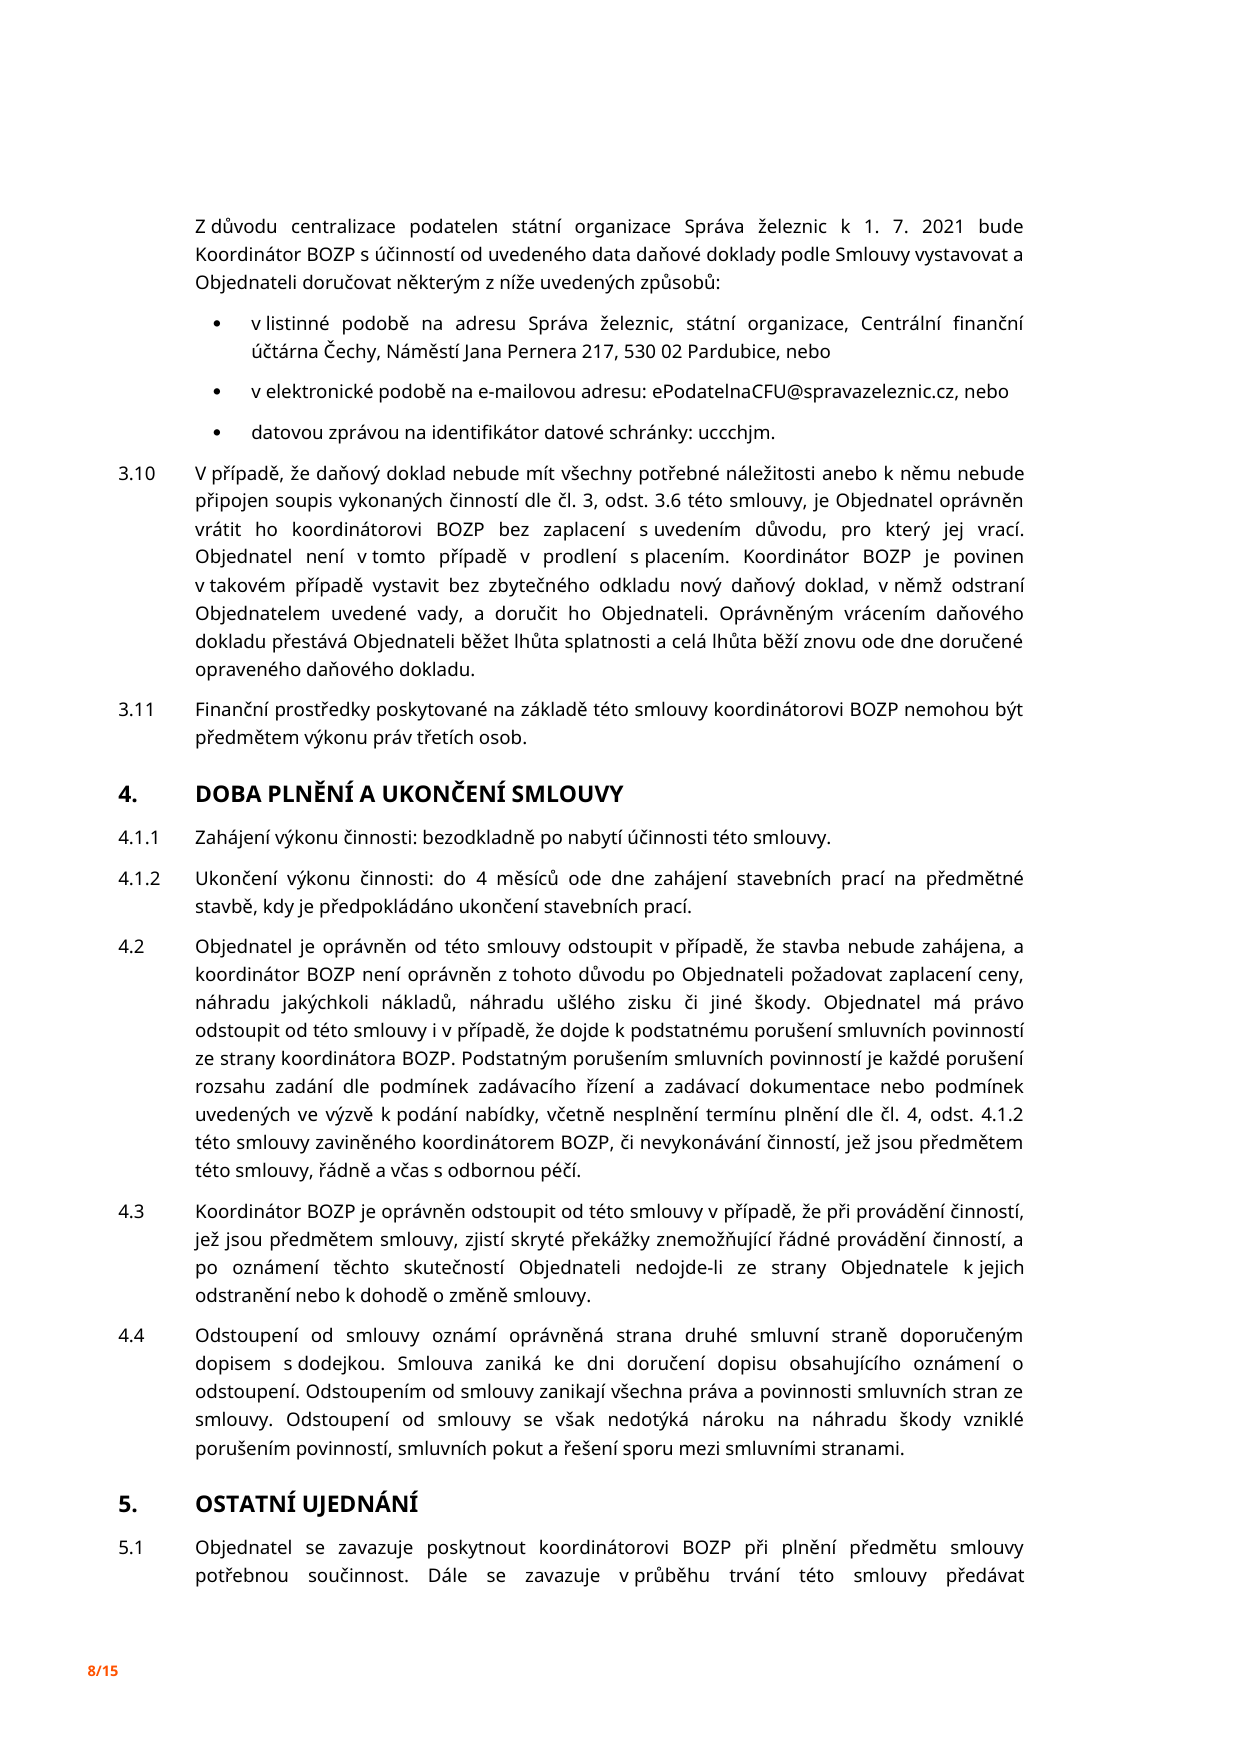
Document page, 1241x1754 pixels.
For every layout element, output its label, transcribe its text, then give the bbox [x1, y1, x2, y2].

list v listinné podobě na adresu Správa železnic, státní organizace, Centrální finanční účtárna Čechy, Náměstí Jana Pernera 217, 530 02 Pardubice, nebo [213, 310, 1024, 364]
list datovou zprávou na identifikátor datové schránky: uccchjm. [213, 419, 1024, 445]
list Odstoupení od smlouvy oznámí oprávněná strana druhé smluvní straně doporučeným dopisem s dodejkou. Smlouva zaniká ke dni doručení dopisu obsahujícího oznámení o odstoupení. Odstoupením od smlouvy zanikají všechna práva a povinnosti smluvních stran ze smlouvy. Odstoupení od smlouvy se však nedotýká nároku na náhradu škody vzniklé porušením povinností, smluvních pokut a řešení sporu mezi smluvními stranami. [118, 1323, 1024, 1460]
list Zahájení výkonu činnosti: bezodkladně po nabytí účinnosti této smlouvy. [118, 824, 1024, 850]
list V případě, že daňový doklad nebude mít všechny potřebné náležitosti anebo k němu nebude připojen soupis vykonaných činností dle čl. 3, odst. 3.6 této smlouvy, je Objednatel oprávněn vrátit ho koordinátorovi BOZP bez zaplacení s uvedením důvodu, pro který jej vrací. Objednatel není v tomto případě v prodlení s placením. Koordinátor BOZP je povinen v takovém případě vystavit bez zbytečného odkladu nový daňový doklad, v němž odstraní Objednatelem uvedené vady, a doručit ho Objednateli. Oprávněným vrácením daňového dokladu přestává Objednateli běžet lhůta splatnosti a celá lhůta běží znovu ode dne doručené opraveného daňového dokladu. [118, 460, 1024, 681]
text Z důvodu centralizace podatelen státní organizace Správa železnic k 1. 7. 2021 bude Koordinátor BOZP s účinností od uvedeného data daňové doklady podle Smlouvy vystavovat a Objednateli doručovat některým z níže uvedených způsobů: [195, 214, 1024, 295]
list DOBA PLNĚNÍ A UKONČENÍ SMLOUVY [118, 777, 1024, 809]
list OSTATNÍ UJEDNÁNÍ [118, 1488, 1024, 1519]
list Koordinátor BOZP je oprávněn odstoupit od této smlouvy v případě, že při provádění činností, jež jsou předmětem smlouvy, zjistí skryté překážky znemožňující řádné provádění činností, a po oznámení těchto skutečností Objednateli nedojde-li ze strany Objednatele k jejich odstranění nebo k dohodě o změně smlouvy. [118, 1198, 1024, 1308]
list Objednatel je oprávněn od této smlouvy odstoupit v případě, že stavba nebude zahájena, a koordinátor BOZP není oprávněn z tohoto důvodu po Objednateli požadovat zaplacení ceny, náhradu jakýchkoli nákladů, náhradu ušlého zisku či jiné škody. Objednatel má právo odstoupit od této smlouvy i v případě, že dojde k podstatnému porušení smluvních povinností ze strany koordinátora BOZP. Podstatným porušením smluvních povinností je každé porušení rozsahu zadání dle podmínek zadávacího řízení a zadávací dokumentace nebo podmínek uvedených ve výzvě k podání nabídky, včetně nesplnění termínu plnění dle čl. 4, odst. 4.1.2 této smlouvy zaviněného koordinátorem BOZP, či nevykonávání činností, jež jsou předmětem této smlouvy, řádně a včas s odbornou péčí. [118, 933, 1024, 1183]
list Finanční prostředky poskytované na základě této smlouvy koordinátorovi BOZP nemohou být předmětem výkonu práv třetích osob. [118, 696, 1024, 750]
list Ukončení výkonu činnosti: do 4 měsíců ode dne zahájení stavebních prací na předmětné stavbě, kdy je předpokládáno ukončení stavebních prací. [118, 865, 1024, 918]
list v elektronické podobě na e-mailovou adresu: ePodatelnaCFU@spravazeleznic.cz, nebo [213, 379, 1024, 404]
